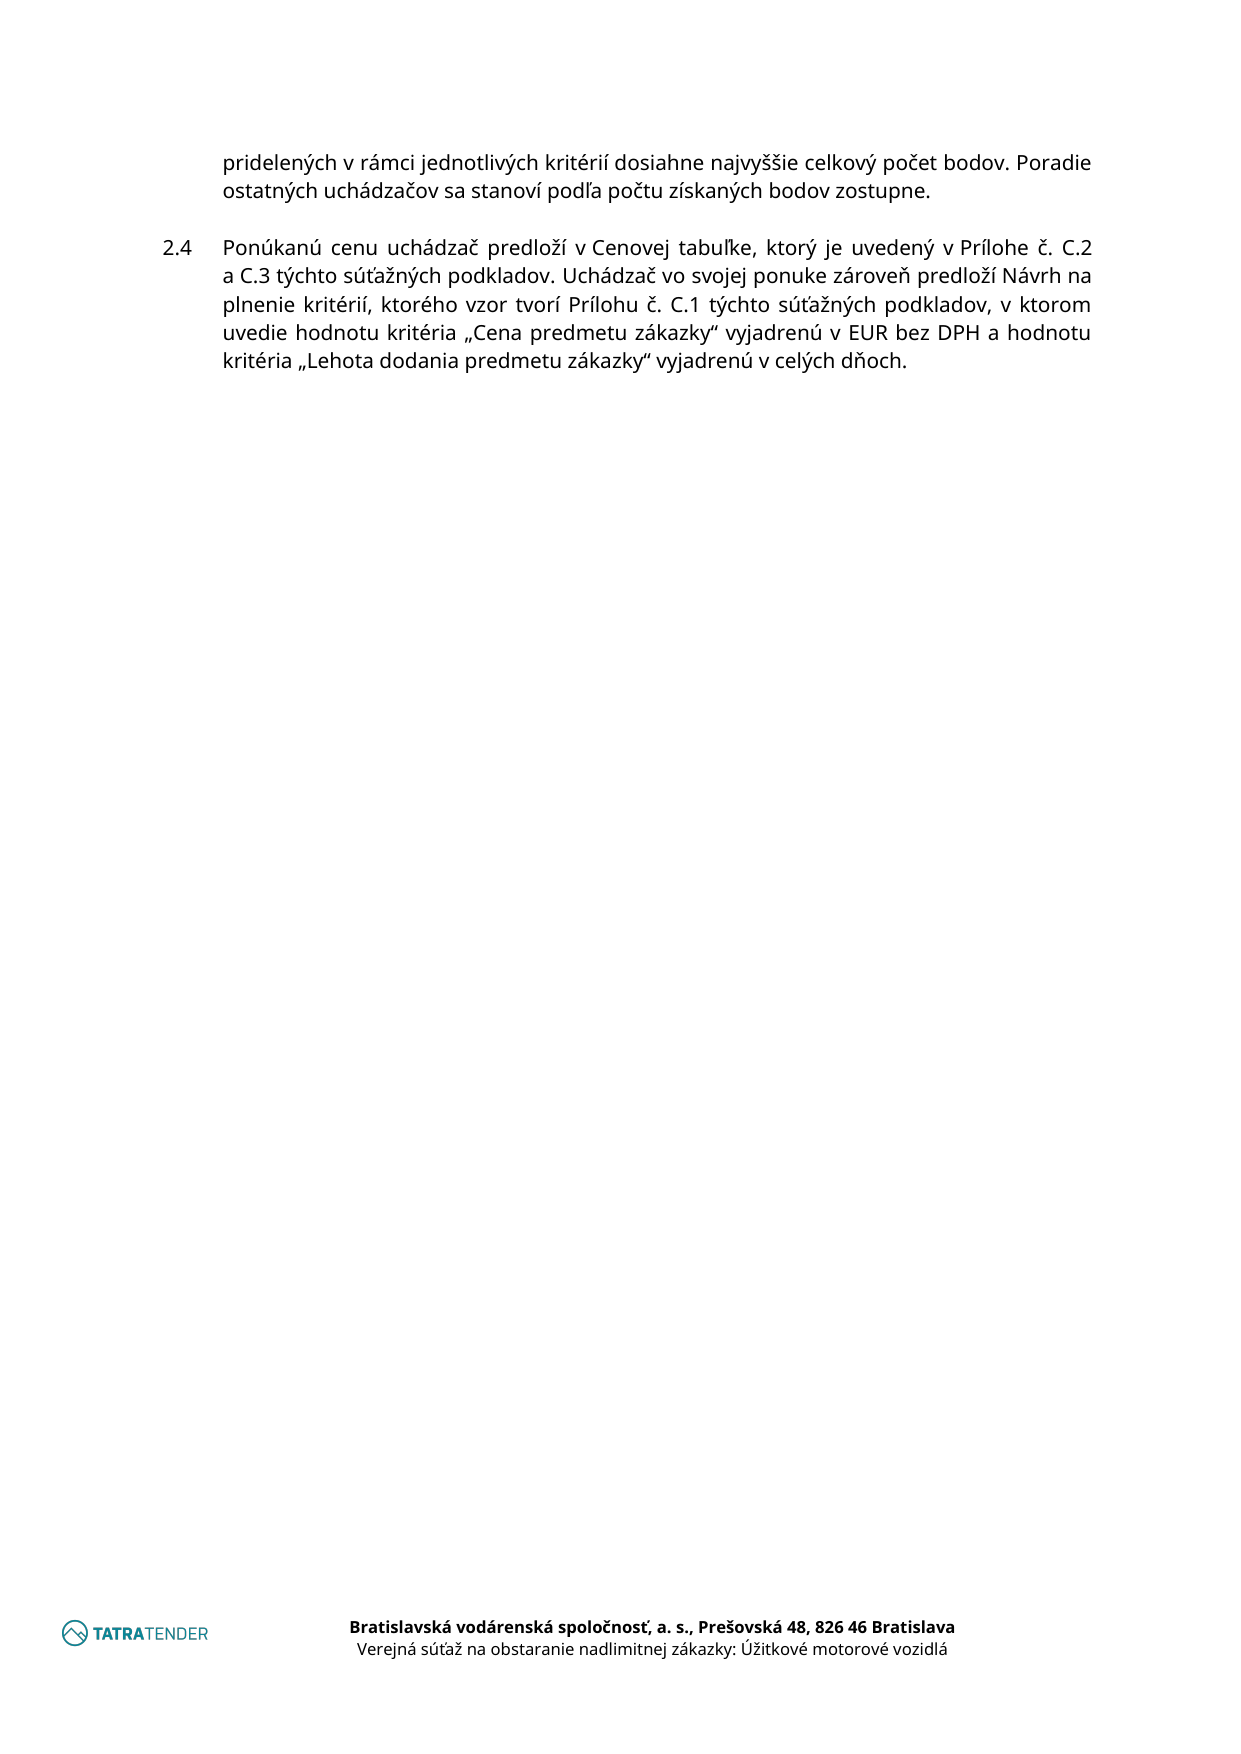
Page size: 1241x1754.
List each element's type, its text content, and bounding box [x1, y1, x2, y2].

picture [59, 1607, 220, 1656]
list Ponúkanú cenu uchádzač predloží v Cenovej tabuľke, ktorý je uvedený v Prílohe č. C.2 a C.3 týchto súťažných podkladov. Uchádzač vo svojej ponuke zároveň predloží Návrh na plnenie kritérií, ktorého vzor tvorí Prílohu č. C.1 týchto súťažných podkladov, v ktorom uvedie hodnotu kritéria „Cena predmetu zákazky“ vyjadrenú v EUR bez DPH a hodnotu kritéria „Lehota dodania predmetu zákazky“ vyjadrenú v celých dňoch. [162, 233, 1093, 375]
